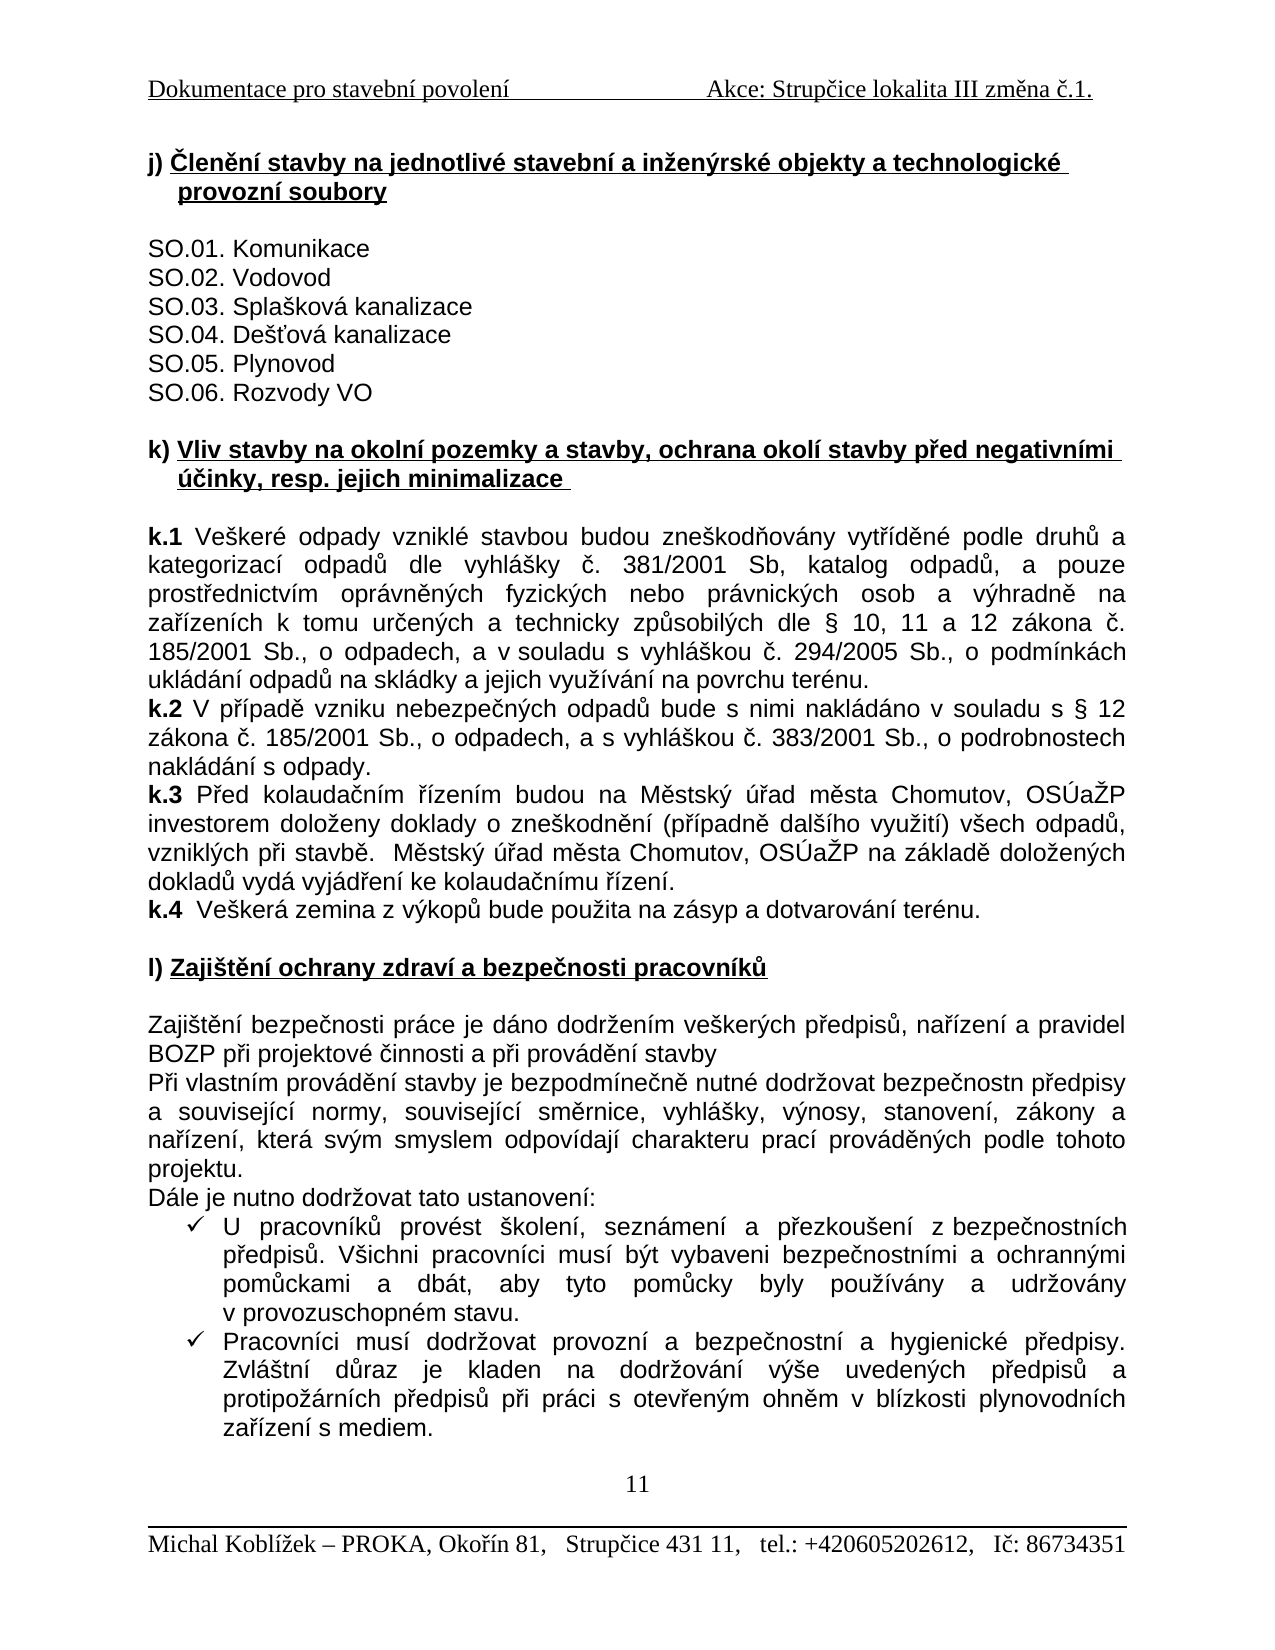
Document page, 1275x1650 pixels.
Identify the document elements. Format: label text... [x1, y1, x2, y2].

text k.3 Před kolaudačním řízením budou na Městský úřad města Chomutov, OSÚaŽP investorem doloženy doklady o zneškodnění (případně dalšího využití) všech odpadů, vzniklých při stavbě. Městský úřad města Chomutov, OSÚaŽP na základě doložených dokladů vydá vyjádření ke kolaudačnímu řízení. [148, 780, 1127, 895]
text SO.05. Plynovod [148, 349, 1127, 378]
list Pracovníci musí dodržovat provozní a bezpečnostní a hygienické předpisy. Zvláštní důraz je kladen na dodržování výše uvedených předpisů a protipožárních předpisů při práci s otevřeným ohněm v blízkosti plynovodních zařízení s mediem. [185, 1327, 1127, 1442]
text SO.01. Komunikace [148, 234, 1127, 263]
text SO.03. Splašková kanalizace [148, 291, 1127, 320]
subtitle k) Vliv stavby na okolní pozemky a stavby, ochrana okolí stavby před negativními účinky, resp. jejich minimalizace [148, 435, 1127, 493]
text k.2 V případě vzniku nebezpečných odpadů bude s nimi nakládáno v souladu s § 12 zákona č. 185/2001 Sb., o odpadech, a s vyhláškou č. 383/2001 Sb., o podrobnostech nakládání s odpady. [148, 694, 1127, 780]
list U pracovníků provést školení, seznámení a přezkoušení z bezpečnostních předpisů. Všichni pracovníci musí být vybaveni bezpečnostními a ochrannými pomůckami a dbát, aby tyto pomůcky byly používány a udržovány v provozuschopném stavu. [185, 1211, 1127, 1327]
text SO.04. Dešťová kanalizace [148, 320, 1127, 349]
subtitle l) Zajištění ochrany zdraví a bezpečnosti pracovníků [148, 953, 1127, 981]
text Při vlastním provádění stavby je bezpodmínečně nutné dodržovat bezpečnostn předpisy a související normy, související směrnice, vyhlášky, výnosy, stanovení, zákony a nařízení, která svým smyslem odpovídají charakteru prací prováděných podle tohoto projektu. [148, 1068, 1127, 1183]
text k.4 Veškerá zemina z výkopů bude použita na zásyp a dotvarování terénu. [148, 895, 1127, 924]
text Dále je nutno dodržovat tato ustanovení: [148, 1183, 1127, 1211]
text SO.02. Vodovod [148, 263, 1127, 291]
subtitle j) Členění stavby na jednotlivé stavební a inženýrské objekty a technologické provozní soubory [148, 148, 1127, 205]
text SO.06. Rozvody VO [148, 378, 1127, 406]
text k.1 Veškeré odpady vzniklé stavbou budou zneškodňovány vytříděné podle druhů a kategorizací odpadů dle vyhlášky č. 381/2001 Sb, katalog odpadů, a pouze prostřednictvím oprávněných fyzických nebo právnických osob a výhradně na zařízeních k tomu určených a technicky způsobilých dle § 10, 11 a 12 zákona č. 185/2001 Sb., o odpadech, a v souladu s vyhláškou č. 294/2005 Sb., o podmínkách ukládání odpadů na skládky a jejich využívání na povrchu terénu. [148, 521, 1127, 694]
text Zajištění bezpečnosti práce je dáno dodržením veškerých předpisů, nařízení a pravidel BOZP při projektové činnosti a při provádění stavby [148, 1010, 1127, 1068]
